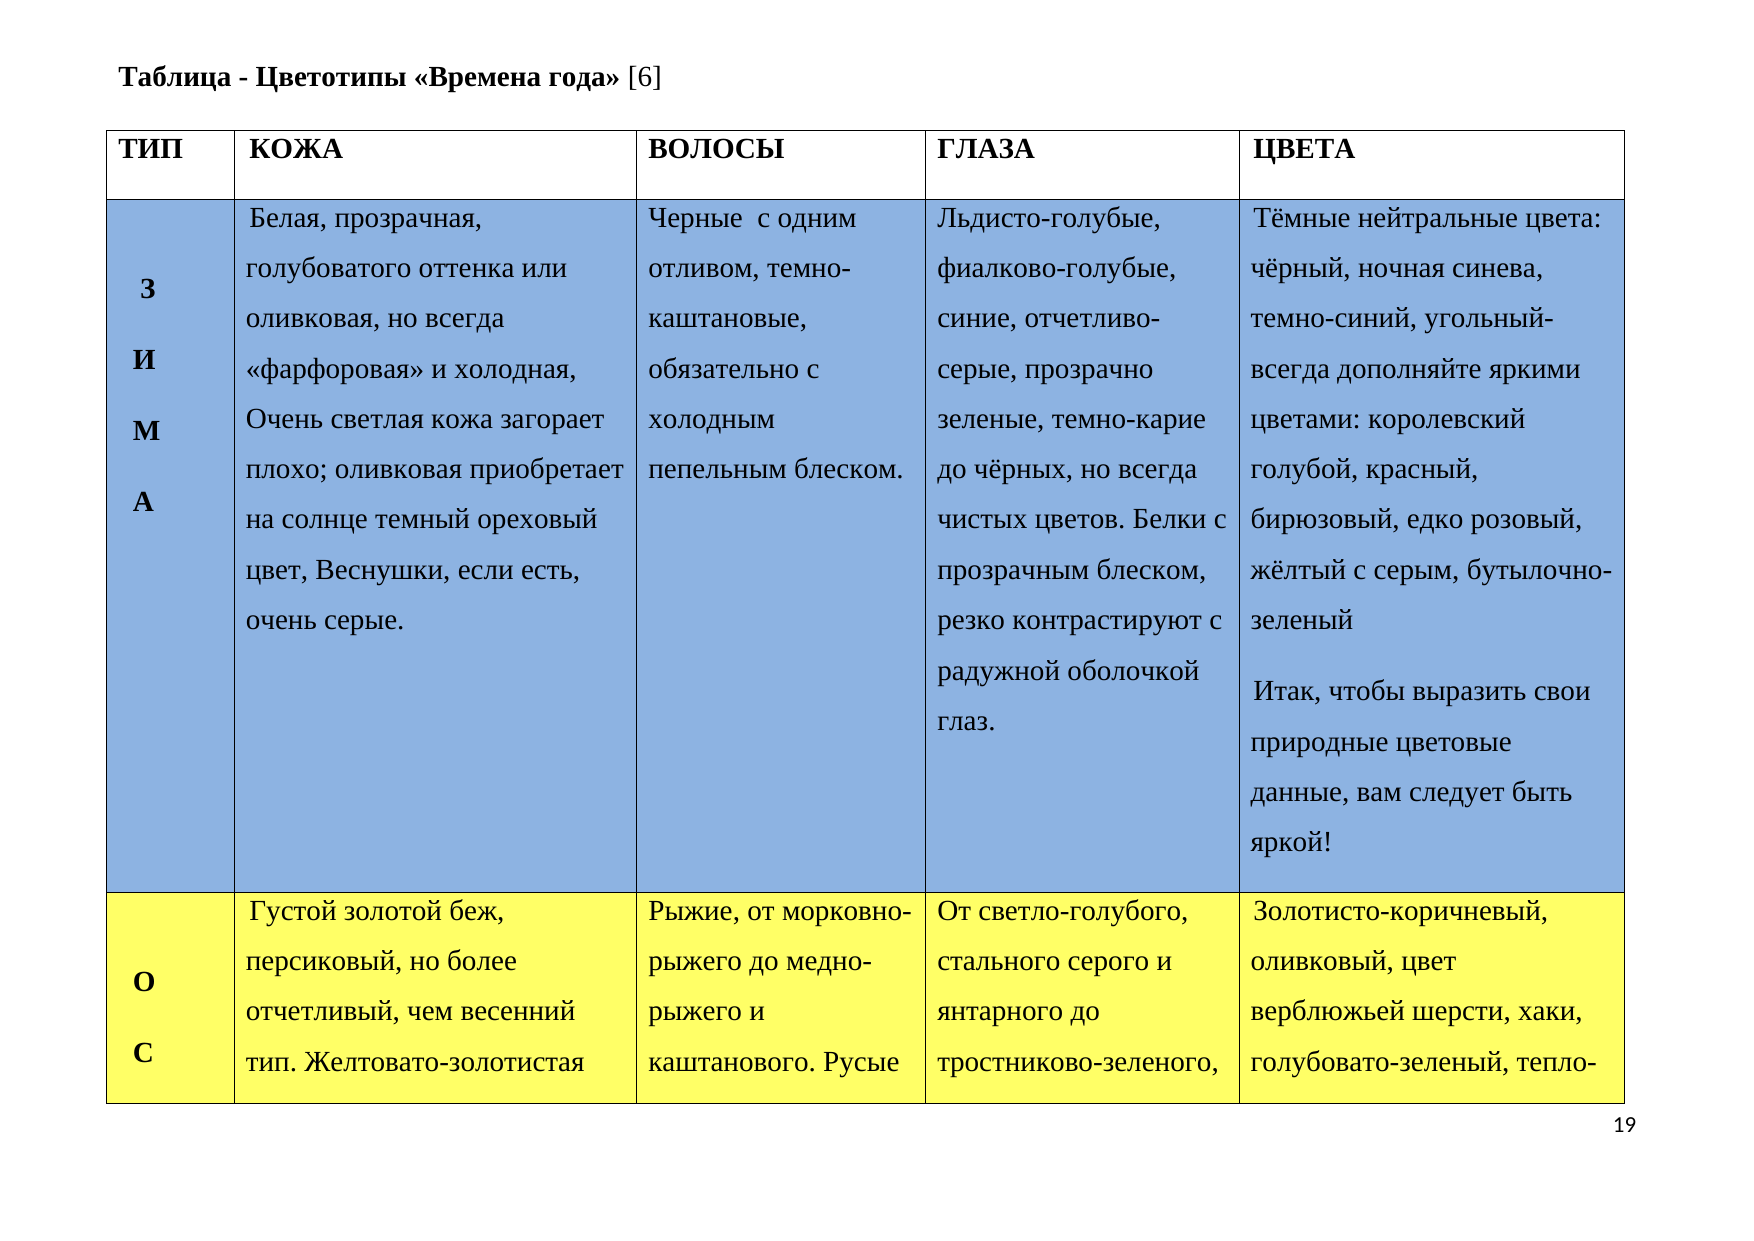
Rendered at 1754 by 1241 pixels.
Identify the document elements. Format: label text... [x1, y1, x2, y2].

table_cell О С Е Н Ь [107, 893, 234, 1103]
text Таблица - Цветотипы «Времена года» [6] [118, 59, 1636, 93]
table_cell З И М А [107, 200, 234, 892]
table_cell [926, 893, 1239, 1103]
table_header КОЖА [235, 131, 636, 199]
table_header ГЛАЗА [926, 131, 1239, 199]
table_cell Черные с одним отливом, темно-каштановые, обязательно с холодным пепельным блеском. [637, 200, 925, 892]
table_cell Льдисто-голубые, фиалково-голубые, синие, отчетливо-серые, прозрачно зеленые, темно-карие до чёрных, но всегда чистых цветов. Белки с прозрачным блеском, резко контрастируют с радужной оболочкой глаз. [926, 200, 1239, 892]
table_cell Белая, прозрачная, голубоватого оттенка или оливковая, но всегда «фарфоровая» и холодная, Очень светлая кожа загорает плохо; оливковая приобретает на солнце темный ореховый цвет, Веснушки, если есть, очень серые. [235, 200, 636, 892]
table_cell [637, 893, 925, 1103]
table_cell Тёмные нейтральные цвета: чёрный, ночная синева, темно-синий, угольный-всегда дополняйте яркими цветами: королевский голубой, красный, бирюзовый, едко розовый, жёлтый с серым, бутылочно-зеленый Итак, чтобы выразить свои природные цветовые данные, вам следует быть яркой! [1240, 200, 1624, 892]
table_header ЦВЕТА [1240, 131, 1624, 199]
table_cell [235, 893, 636, 1103]
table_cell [1240, 893, 1624, 1103]
table_header ТИП [107, 131, 234, 199]
table_header ВОЛОСЫ [637, 131, 925, 199]
